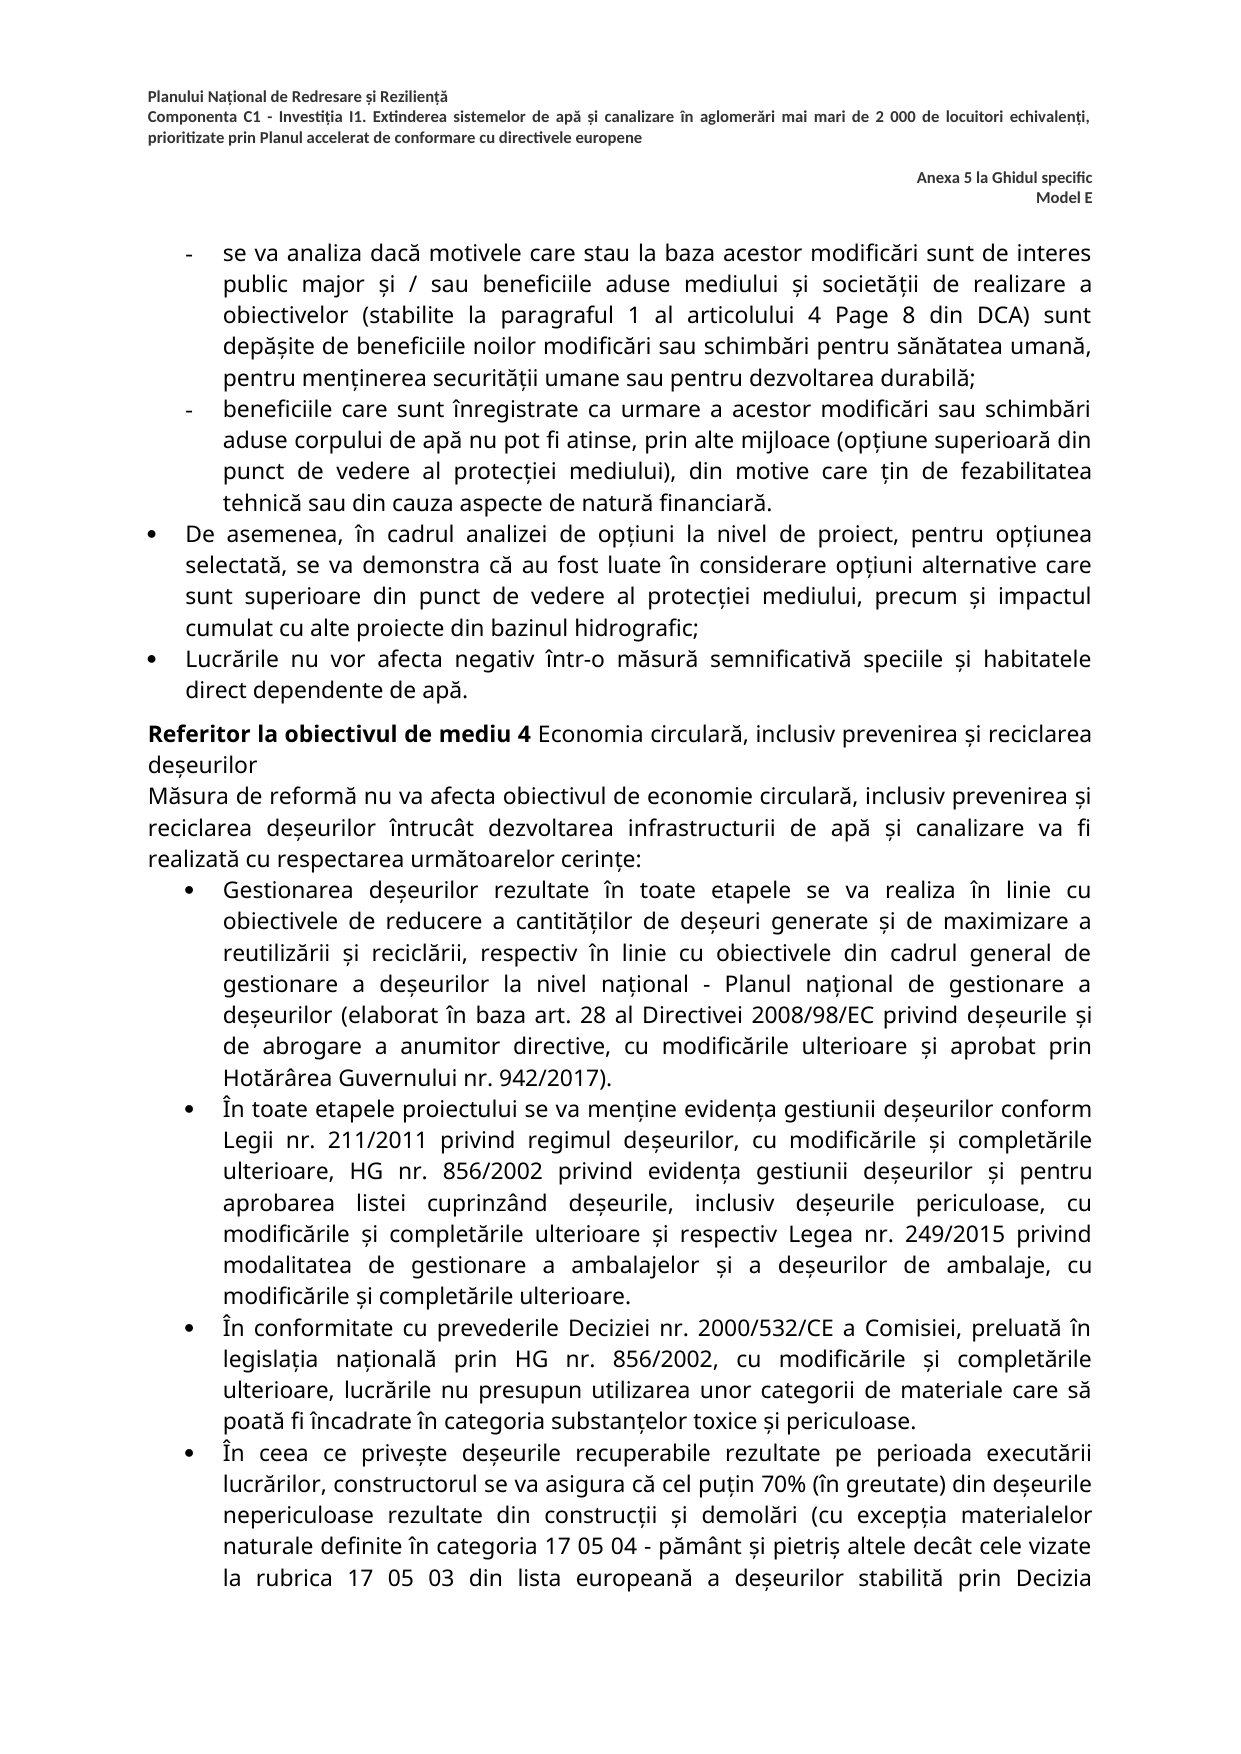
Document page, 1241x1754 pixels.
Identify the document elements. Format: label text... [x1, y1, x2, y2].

list În toate etapele proiectului se va menţine evidenţa gestiunii deşeurilor conform Legii nr. 211/2011 privind regimul deşeurilor, cu modificările şi completările ulterioare, HG nr. 856/2002 privind evidența gestiunii deșeurilor și pentru aprobarea listei cuprinzând deșeurile, inclusiv deșeurile periculoase, cu modificările şi completările ulterioare şi respectiv Legea nr. 249/2015 privind modalitatea de gestionare a ambalajelor şi a deşeurilor de ambalaje, cu modificările şi completările ulterioare. [185, 1093, 1093, 1312]
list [185, 1437, 1093, 1593]
text Referitor la obiectivul de mediu 4 Economia circulară, inclusiv prevenirea și reciclarea deșeurilor [148, 718, 1093, 780]
list De asemenea, în cadrul analizei de opțiuni la nivel de proiect, pentru opțiunea selectată, se va demonstra că au fost luate în considerare opțiuni alternative care sunt superioare din punct de vedere al protecției mediului, precum și impactul cumulat cu alte proiecte din bazinul hidrografic; [148, 518, 1093, 643]
text Măsura de reformă nu va afecta obiectivul de economie circulară, inclusiv prevenirea și reciclarea deșeurilor întrucât dezvoltarea infrastructurii de apă și canalizare va fi realizată cu respectarea următoarelor cerințe: [148, 780, 1093, 874]
list beneficiile care sunt înregistrate ca urmare a acestor modificări sau schimbări aduse corpului de apă nu pot fi atinse, prin alte mijloace (opțiune superioară din punct de vedere al protecției mediului), din motive care țin de fezabilitatea tehnică sau din cauza aspecte de natură financiară. [185, 393, 1093, 518]
list Gestionarea deşeurilor rezultate în toate etapele se va realiza în linie cu obiectivele de reducere a cantităţilor de deşeuri generate şi de maximizare a reutilizării şi reciclării, respectiv în linie cu obiectivele din cadrul general de gestionare a deşeurilor la nivel naţional - Planul naţional de gestionare a deşeurilor (elaborat în baza art. 28 al Directivei 2008/98/EC privind deşeurile şi de abrogare a anumitor directive, cu modificările ulterioare şi aprobat prin Hotărârea Guvernului nr. 942/2017). [185, 874, 1093, 1093]
list Lucrările nu vor afecta negativ într-o măsură semnificativă speciile și habitatele direct dependente de apă. [148, 643, 1093, 705]
list se va analiza dacă motivele care stau la baza acestor modificări sunt de interes public major și / sau beneficiile aduse mediului și societății de realizare a obiectivelor (stabilite la paragraful 1 al articolului 4 Page 8 din DCA) sunt depășite de beneficiile noilor modificări sau schimbări pentru sănătatea umană, pentru menținerea securității umane sau pentru dezvoltarea durabilă; [185, 237, 1093, 393]
list În conformitate cu prevederile Deciziei nr. 2000/532/CE a Comisiei, preluată în legislaţia naţională prin HG nr. 856/2002, cu modificările și completările ulterioare, lucrările nu presupun utilizarea unor categorii de materiale care să poată fi încadrate în categoria substanțelor toxice și periculoase. [185, 1312, 1093, 1437]
